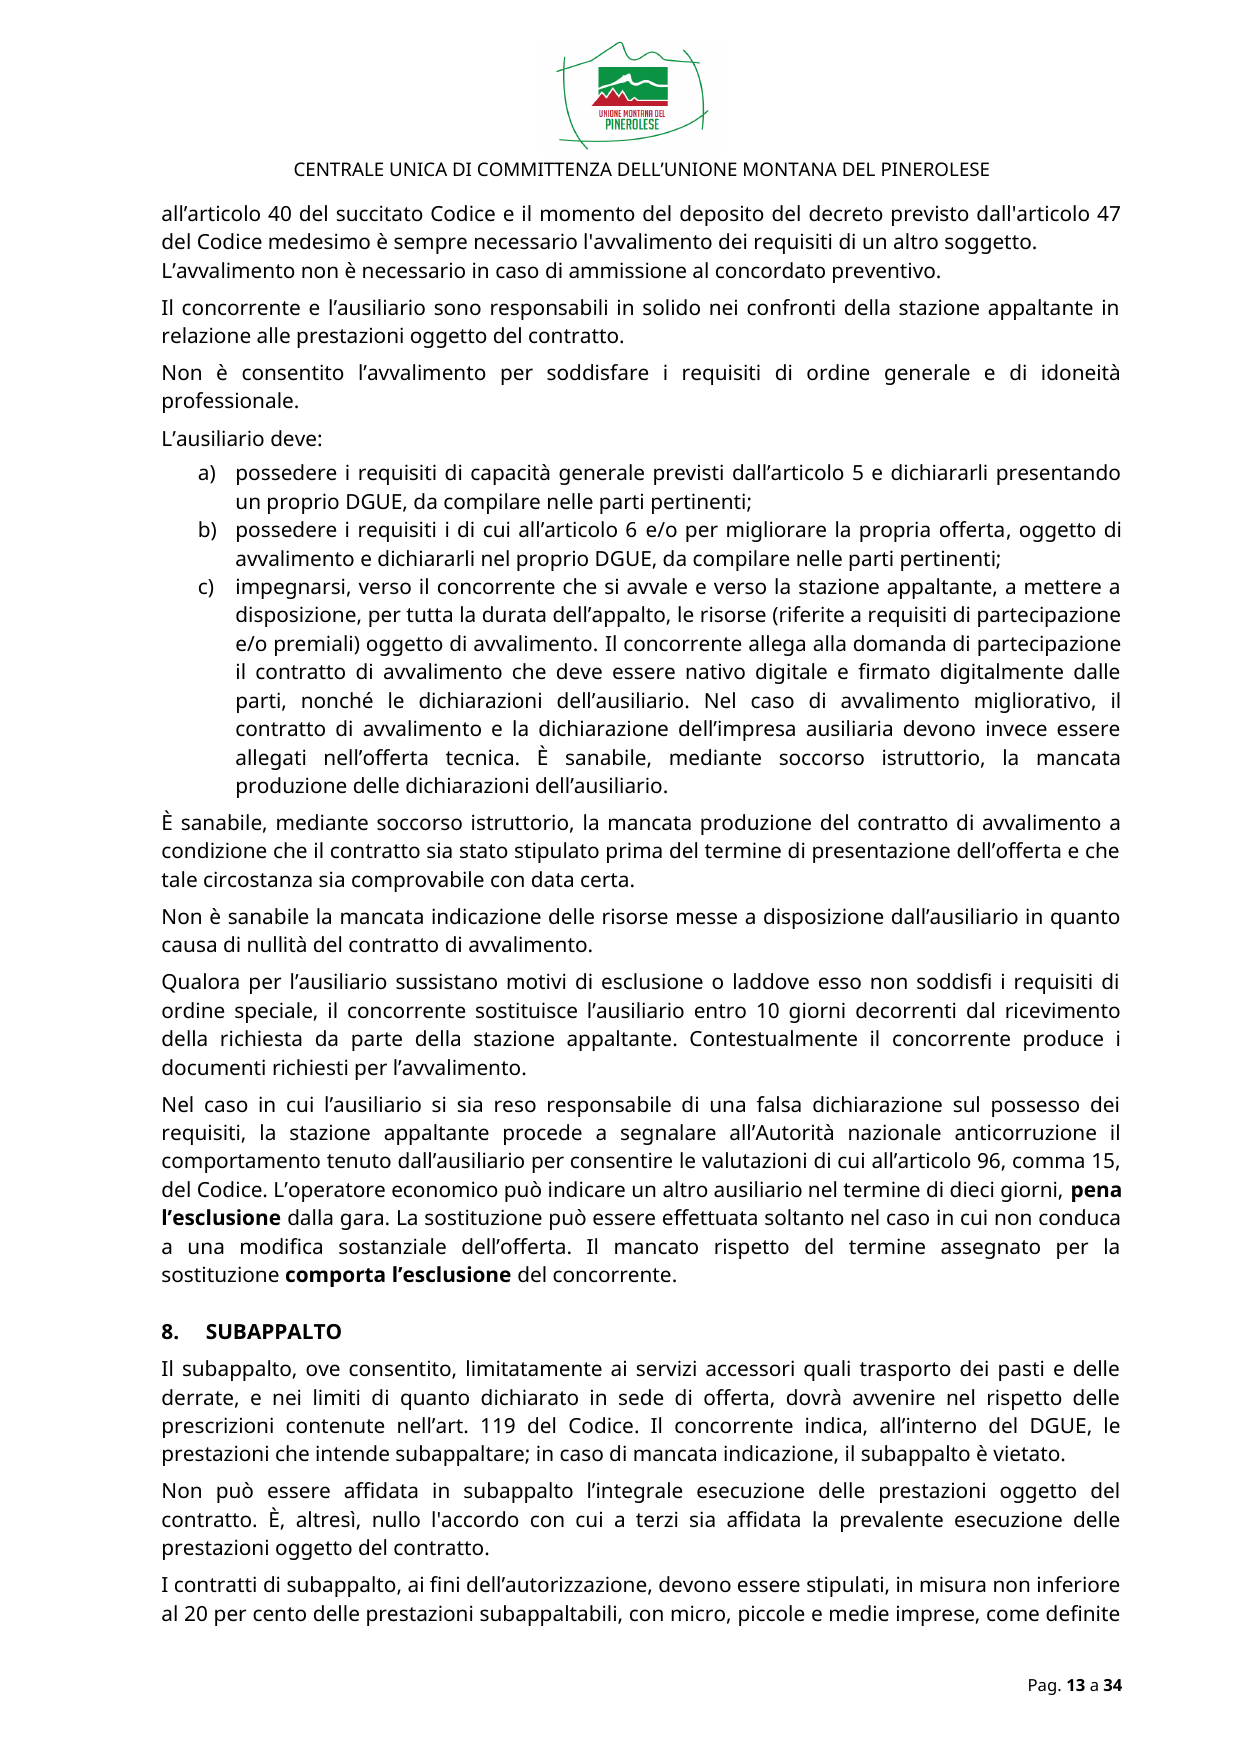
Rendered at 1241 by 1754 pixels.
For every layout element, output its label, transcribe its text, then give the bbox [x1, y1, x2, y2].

list possedere i requisiti i di cui all’articolo 6 e/o per migliorare la propria offerta, oggetto di avvalimento e dichiararli nel proprio DGUE, da compilare nelle parti pertinenti; [198, 515, 1122, 572]
text Non è consentito l’avvalimento per soddisfare i requisiti di ordine generale e di idoneità professionale. [161, 358, 1122, 415]
text L’avvalimento non è necessario in caso di ammissione al concordato preventivo. [161, 256, 1122, 284]
text Non è sanabile la mancata indicazione delle risorse messe a disposizione dall’ausiliario in quanto causa di nullità del contratto di avvalimento. [161, 902, 1122, 959]
list impegnarsi, verso il concorrente che si avvale e verso la stazione appaltante, a mettere a disposizione, per tutta la durata dell’appalto, le risorse (riferite a requisiti di partecipazione e/o premiali) oggetto di avvalimento. Il concorrente allega alla domanda di partecipazione il contratto di avvalimento che deve essere nativo digitale e firmato digitalmente dalle parti, nonché le dichiarazioni dell’ausiliario. Nel caso di avvalimento migliorativo, il contratto di avvalimento e la dichiarazione dell’impresa ausiliaria devono invece essere allegati nell’offerta tecnica. È sanabile, mediante soccorso istruttorio, la mancata produzione delle dichiarazioni dell’ausiliario. [198, 572, 1122, 799]
text L’ausiliario deve: [161, 424, 1122, 452]
subtitle SUBAPPALTO [161, 1317, 1122, 1346]
text Non può essere affidata in subappalto l’integrale esecuzione delle prestazioni oggetto del contratto. È, altresì, nullo l'accordo con cui a terzi sia affidata la prevalente esecuzione delle prestazioni oggetto del contratto. [161, 1476, 1122, 1562]
text Nel caso in cui l’ausiliario si sia reso responsabile di una falsa dichiarazione sul possesso dei requisiti, la stazione appaltante procede a segnalare all’Autorità nazionale anticorruzione il comportamento tenuto dall’ausiliario per consentire le valutazioni di cui all’articolo 96, comma 15, del Codice. L’operatore economico può indicare un altro ausiliario nel termine di dieci giorni, pena l’esclusione dalla gara. La sostituzione può essere effettuata soltanto nel caso in cui non conduca a una modifica sostanziale dell’offerta. Il mancato rispetto del termine assegnato per la sostituzione comporta l’esclusione del concorrente. [161, 1090, 1122, 1289]
text È sanabile, mediante soccorso istruttorio, la mancata produzione del contratto di avvalimento a condizione che il contratto sia stato stipulato prima del termine di presentazione dell’offerta e che tale circostanza sia comprovabile con data certa. [161, 808, 1122, 893]
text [161, 199, 1122, 256]
text Il subappalto, ove consentito, limitatamente ai servizi accessori quali trasporto dei pasti e delle derrate, e nei limiti di quanto dichiarato in sede di offerta, dovrà avvenire nel rispetto delle prescrizioni contenute nell’art. 119 del Codice. Il concorrente indica, all’interno del DGUE, le prestazioni che intende subappaltare; in caso di mancata indicazione, il subappalto è vietato. [161, 1354, 1122, 1468]
text Qualora per l’ausiliario sussistano motivi di esclusione o laddove esso non soddisfi i requisiti di ordine speciale, il concorrente sostituisce l’ausiliario entro 10 giorni decorrenti dal ricevimento della richiesta da parte della stazione appaltante. Contestualmente il concorrente produce i documenti richiesti per l’avvalimento. [161, 967, 1122, 1081]
list possedere i requisiti di capacità generale previsti dall’articolo 5 e dichiararli presentando un proprio DGUE, da compilare nelle parti pertinenti; [198, 458, 1122, 515]
text Il concorrente e l’ausiliario sono responsabili in solido nei confronti della stazione appaltante in relazione alle prestazioni oggetto del contratto. [161, 293, 1122, 350]
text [161, 1570, 1122, 1627]
